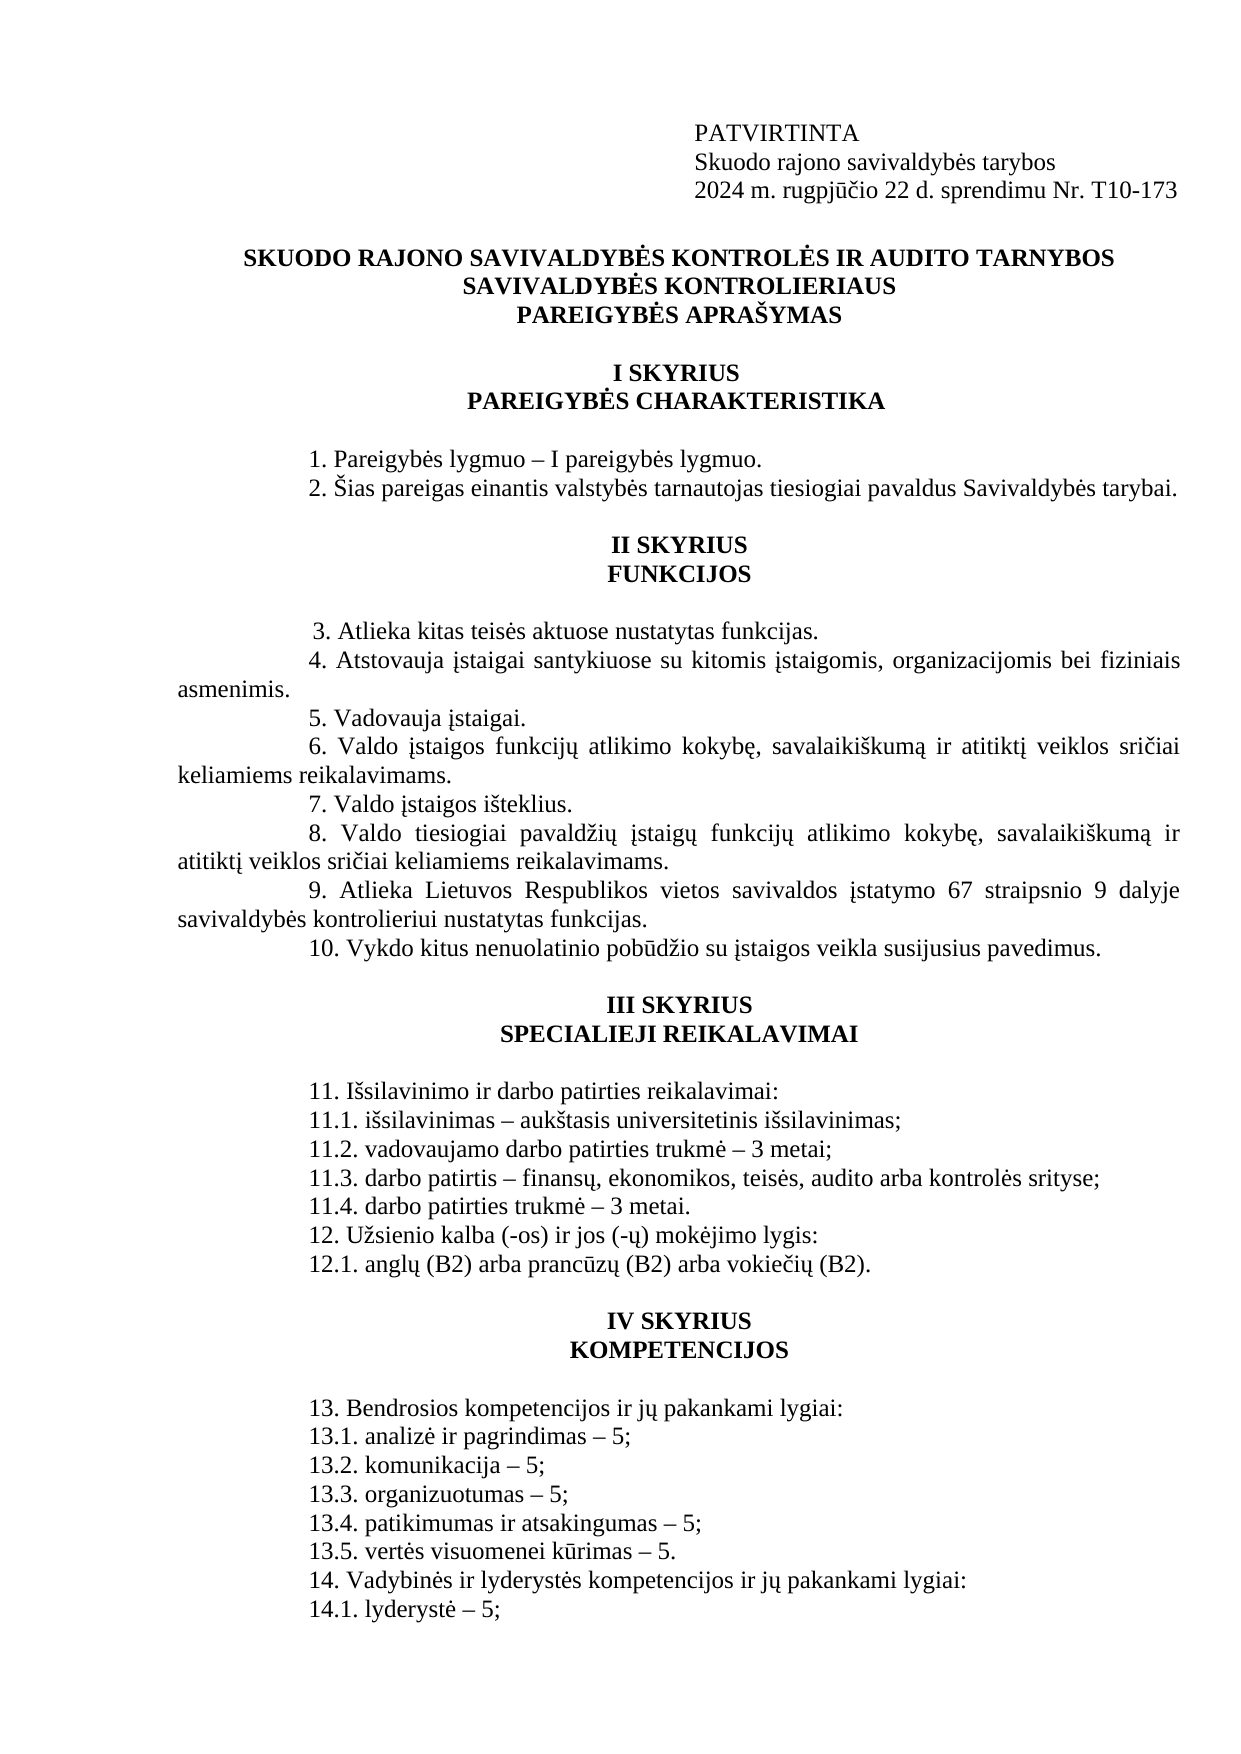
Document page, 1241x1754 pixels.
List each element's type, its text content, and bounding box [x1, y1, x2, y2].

text 1. Pareigybės lygmuo – I pareigybės lygmuo. [177, 444, 1181, 473]
text 11.3. darbo patirtis – finansų, ekonomikos, teisės, audito arba kontrolės srityse; [177, 1163, 1181, 1191]
text 3. Atlieka kitas teisės aktuose nustatytas funkcijas. [177, 616, 1181, 645]
text 10. Vykdo kitus nenuolatinio pobūdžio su įstaigos veikla susijusius pavedimus. [177, 933, 1181, 961]
text 11.2. vadovaujamo darbo patirties trukmė – 3 metai; [177, 1134, 1181, 1163]
text 14. Vadybinės ir lyderystės kompetencijos ir jų pakankami lygiai: [177, 1565, 1181, 1594]
text 7. Valdo įstaigos išteklius. [177, 789, 1181, 818]
text 13.3. organizuotumas – 5; [177, 1479, 1181, 1508]
text 2024 m. rugpjūčio 22 d. sprendimu Nr. T10-173 [694, 176, 1181, 204]
text Skuodo rajono savivaldybės tarybos [694, 147, 1181, 176]
text 5. Vadovauja įstaigai. [177, 703, 1181, 731]
text KOMPETENCIJOS [177, 1335, 1181, 1364]
text 13.2. komunikacija – 5; [177, 1450, 1181, 1479]
text PATVIRTINTA [694, 118, 1181, 147]
text FUNKCIJOS [177, 559, 1181, 588]
text 2. Šias pareigas einantis valstybės tarnautojas tiesiogiai pavaldus Savivaldybės tarybai. [177, 473, 1181, 501]
text SPECIALIEJI REIKALAVIMAI [177, 1019, 1181, 1048]
text PAREIGYBĖS APRAŠYMAS [177, 300, 1181, 329]
text 13.5. vertės visuomenei kūrimas – 5. [177, 1536, 1181, 1565]
text IV SKYRIUS [177, 1306, 1181, 1335]
text 13.4. patikimumas ir atsakingumas – 5; [177, 1508, 1181, 1536]
text 12. Užsienio kalba (-os) ir jos (-ų) mokėjimo lygis: [177, 1220, 1181, 1249]
text II SKYRIUS [177, 530, 1181, 559]
text 12.1. anglų (B2) arba prancūzų (B2) arba vokiečių (B2). [177, 1249, 1181, 1278]
text 11.1. išsilavinimas – aukštasis universitetinis išsilavinimas; [177, 1105, 1181, 1134]
text PAREIGYBĖS CHARAKTERISTIKA [177, 386, 1175, 415]
text 13.1. analizė ir pagrindimas – 5; [177, 1421, 1181, 1450]
text 8. Valdo tiesiogiai pavaldžių įstaigų funkcijų atlikimo kokybę, savalaikiškumą ir atitiktį veiklos sričiai keliamiems reikalavimams. [177, 818, 1181, 875]
text III SKYRIUS [177, 990, 1181, 1019]
text 14.1. lyderystė – 5; [177, 1594, 1181, 1623]
text 4. Atstovauja įstaigai santykiuose su kitomis įstaigomis, organizacijomis bei fiziniais asmenimis. [177, 645, 1181, 703]
text 13. Bendrosios kompetencijos ir jų pakankami lygiai: [177, 1393, 1181, 1421]
text 6. Valdo įstaigos funkcijų atlikimo kokybę, savalaikiškumą ir atitiktį veiklos sričiai keliamiems reikalavimams. [177, 731, 1181, 789]
text 11.4. darbo patirties trukmė – 3 metai. [177, 1191, 1181, 1220]
text 9. Atlieka Lietuvos Respublikos vietos savivaldos įstatymo 67 straipsnio 9 dalyje savivaldybės kontrolieriui nustatytas funkcijas. [177, 875, 1181, 933]
text I SKYRIUS [177, 358, 1175, 386]
text 11. Išsilavinimo ir darbo patirties reikalavimai: [177, 1076, 1181, 1105]
text SKUODO RAJONO SAVIVALDYBĖS KONTROLĖS IR AUDITO TARNYBOS SAVIVALDYBĖS KONTROLIERIAUS [177, 243, 1181, 300]
